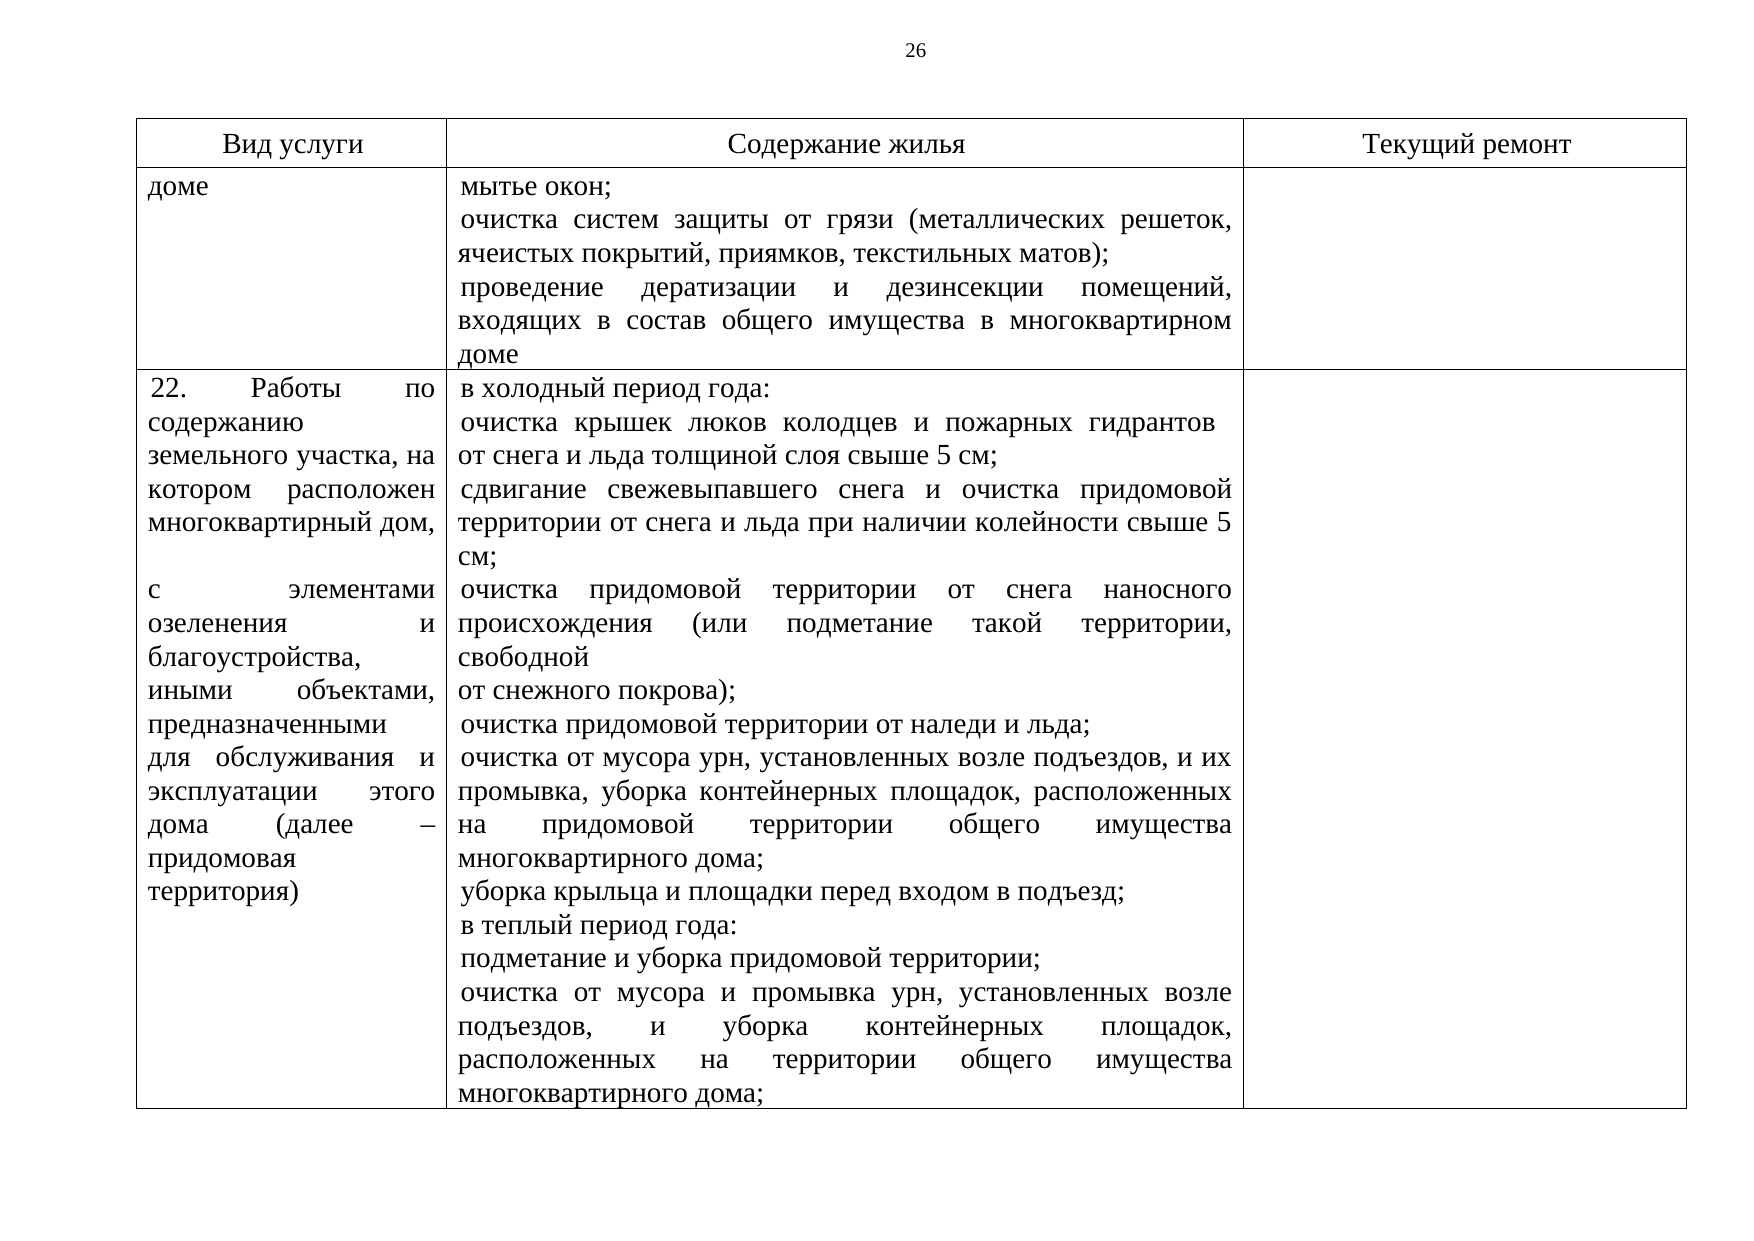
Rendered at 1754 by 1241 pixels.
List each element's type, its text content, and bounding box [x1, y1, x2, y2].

table_header Вид услуги [137, 119, 446, 167]
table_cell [447, 168, 1243, 369]
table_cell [447, 370, 1243, 1108]
table_header Текущий ремонт [1244, 119, 1686, 167]
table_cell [137, 168, 446, 369]
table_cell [137, 370, 446, 1108]
table_cell [1244, 370, 1686, 1108]
table_header Содержание жилья [447, 119, 1243, 167]
table_cell [1244, 168, 1686, 369]
